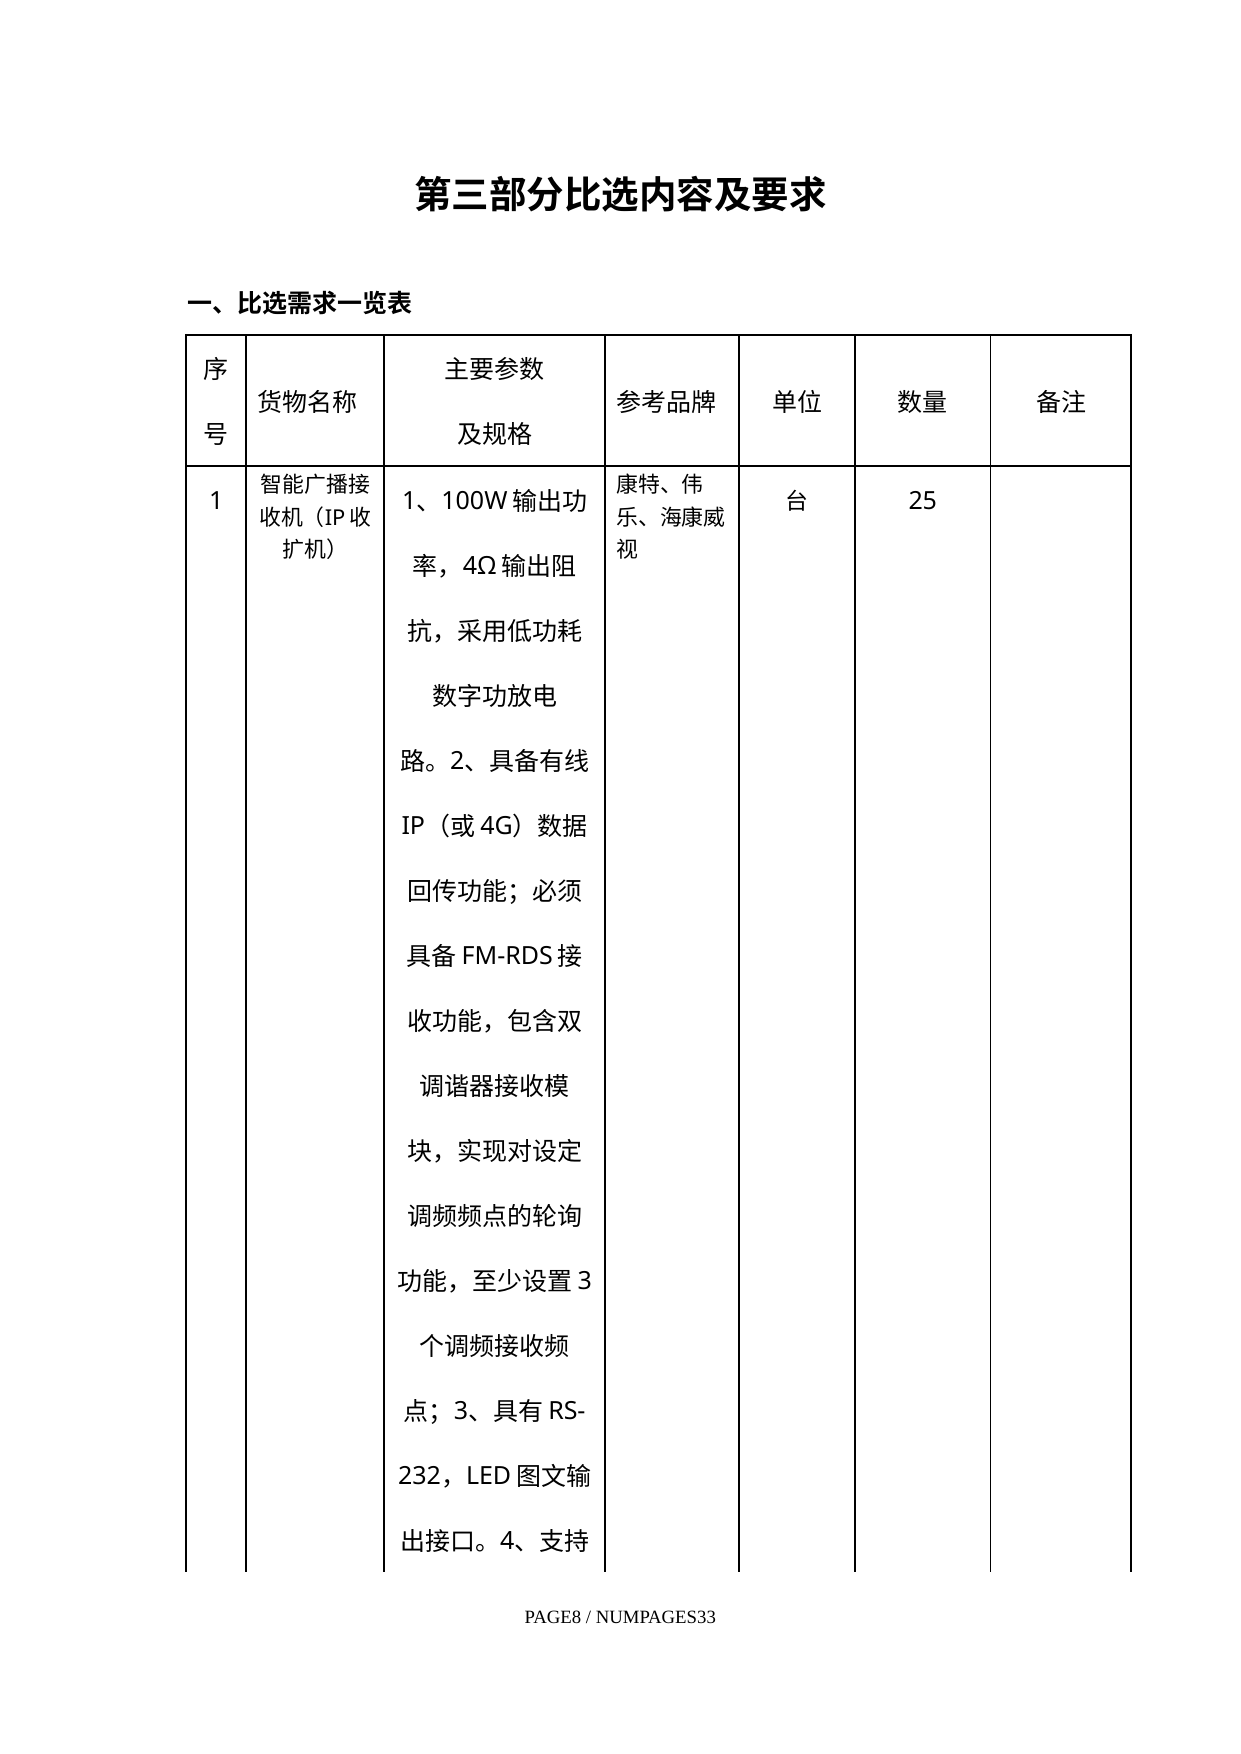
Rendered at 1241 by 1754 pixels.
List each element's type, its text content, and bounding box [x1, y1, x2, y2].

table_header 主要参数 及规格 [385, 336, 604, 465]
text 一、比选需求一览表 [187, 269, 1053, 334]
table_cell 1 [187, 467, 245, 1572]
table_cell 智能广播接收机（IP收扩机） [247, 467, 383, 1572]
table_header 货物名称 [247, 336, 383, 465]
table_cell 台 [740, 467, 854, 1572]
table_header 序号 [187, 336, 245, 465]
text 第三部分比选内容及要求 [187, 160, 1053, 225]
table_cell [385, 467, 604, 1572]
table_header 备注 [991, 336, 1130, 465]
table_header 参考品牌 [606, 336, 738, 465]
table_header 数量 [856, 336, 990, 465]
table_cell [991, 467, 1130, 1572]
table_header 单位 [740, 336, 854, 465]
table_cell 康特、伟乐、海康威视 [606, 467, 738, 1572]
table_cell 25 [856, 467, 990, 1572]
